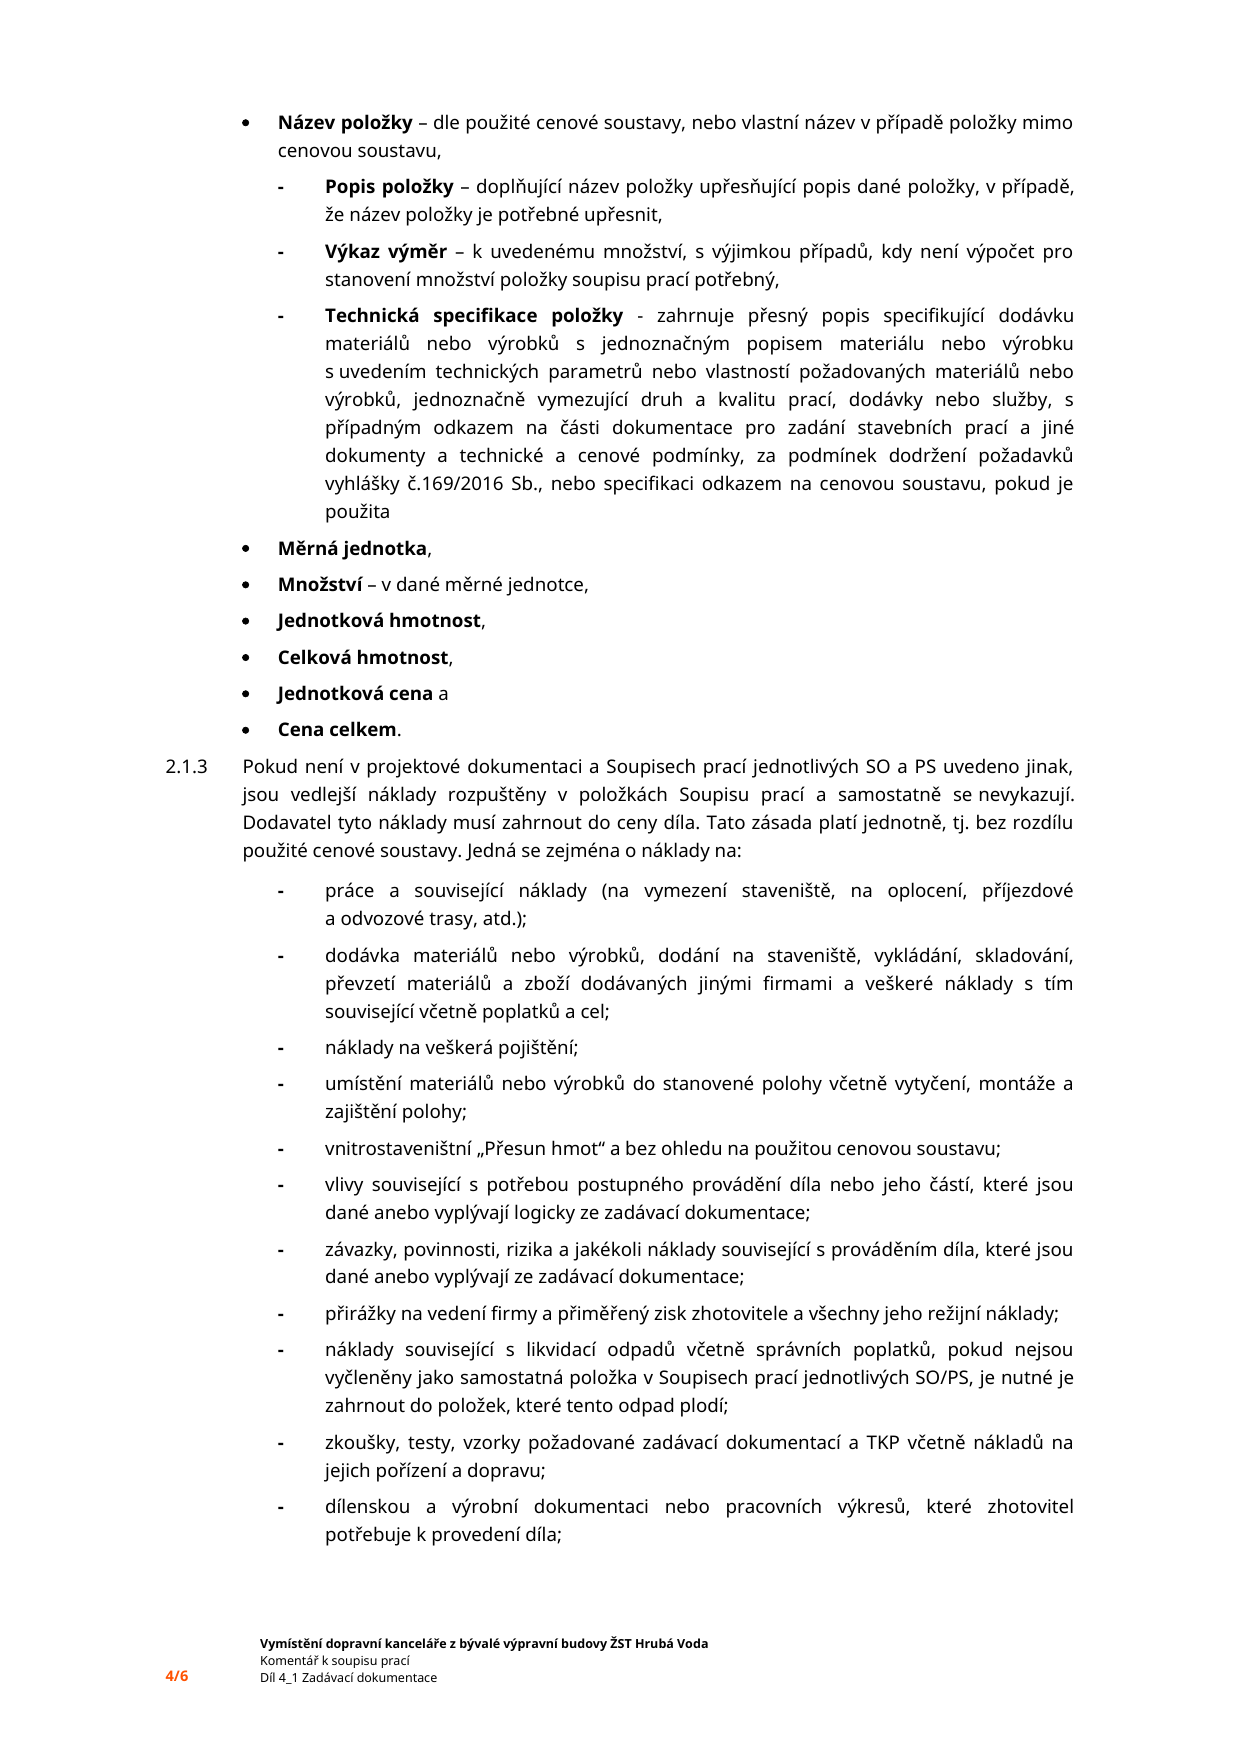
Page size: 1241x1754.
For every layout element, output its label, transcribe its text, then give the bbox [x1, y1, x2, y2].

text Pokud není v projektové dokumentaci a Soupisech prací jednotlivých SO a PS uvedeno jinak, jsou vedlejší náklady rozpuštěny v položkách Soupisu prací a samostatně se nevykazují. Dodavatel tyto náklady musí zahrnout do ceny díla. Tato zásada platí jednotně, tj. bez rozdílu použité cenové soustavy. Jedná se zejména o náklady na: [165, 753, 1075, 863]
text Jednotková cena a [242, 680, 1075, 706]
text Technická specifikace položky - zahrnuje přesný popis specifikující dodávku materiálů nebo výrobků s jednoznačným popisem materiálu nebo výrobku s uvedením technických parametrů nebo vlastností požadovaných materiálů nebo výrobků, jednoznačně vymezující druh a kvalitu prací, dodávky nebo služby, s případným odkazem na části dokumentace pro zadání stavebních prací a jiné dokumenty a technické a cenové podmínky, za podmínek dodržení požadavků vyhlášky č.169/2016 Sb., nebo specifikaci odkazem na cenovou soustavu, pokud je použita [278, 302, 1075, 524]
text dodávka materiálů nebo výrobků, dodání na staveniště, vykládání, skladování, převzetí materiálů a zboží dodávaných jinými firmami a veškeré náklady s tím související včetně poplatků a cel; [278, 942, 1075, 1023]
text práce a související náklady (na vymezení staveniště, na oplocení, příjezdové a odvozové trasy, atd.); [278, 878, 1075, 931]
text vlivy související s potřebou postupného provádění díla nebo jeho částí, které jsou dané anebo vyplývají logicky ze zadávací dokumentace; [278, 1171, 1075, 1225]
text umístění materiálů nebo výrobků do stanovené polohy včetně vytyčení, montáže a zajištění polohy; [278, 1071, 1075, 1124]
text závazky, povinnosti, rizika a jakékoli náklady související s prováděním díla, které jsou dané anebo vyplývají ze zadávací dokumentace; [278, 1236, 1075, 1289]
text Jednotková hmotnost, [242, 608, 1075, 633]
text Cena celkem. [242, 717, 1075, 742]
text náklady na veškerá pojištění; [278, 1034, 1075, 1060]
text Měrná jednotka, [242, 535, 1075, 560]
text dílenskou a výrobní dokumentaci nebo pracovních výkresů, které zhotovitel potřebuje k provedení díla; [278, 1493, 1075, 1547]
text Název položky – dle použité cenové soustavy, nebo vlastní název v případě položky mimo cenovou soustavu, [242, 109, 1075, 163]
text přirážky na vedení firmy a přiměřený zisk zhotovitele a všechny jeho režijní náklady; [278, 1300, 1075, 1326]
text Celková hmotnost, [242, 644, 1075, 669]
text vnitrostaveništní „Přesun hmot“ a bez ohledu na použitou cenovou soustavu; [278, 1135, 1075, 1161]
text náklady související s likvidací odpadů včetně správních poplatků, pokud nejsou vyčleněny jako samostatná položka v Soupisech prací jednotlivých SO/PS, je nutné je zahrnout do položek, které tento odpad plodí; [278, 1337, 1075, 1418]
text Množství – v dané měrné jednotce, [242, 571, 1075, 597]
text Popis položky – doplňující název položky upřesňující popis dané položky, v případě, že název položky je potřebné upřesnit, [278, 174, 1075, 227]
text Výkaz výměr – k uvedenému množství, s výjimkou případů, kdy není výpočet pro stanovení množství položky soupisu prací potřebný, [278, 238, 1075, 292]
text zkoušky, testy, vzorky požadované zadávací dokumentací a TKP včetně nákladů na jejich pořízení a dopravu; [278, 1429, 1075, 1482]
